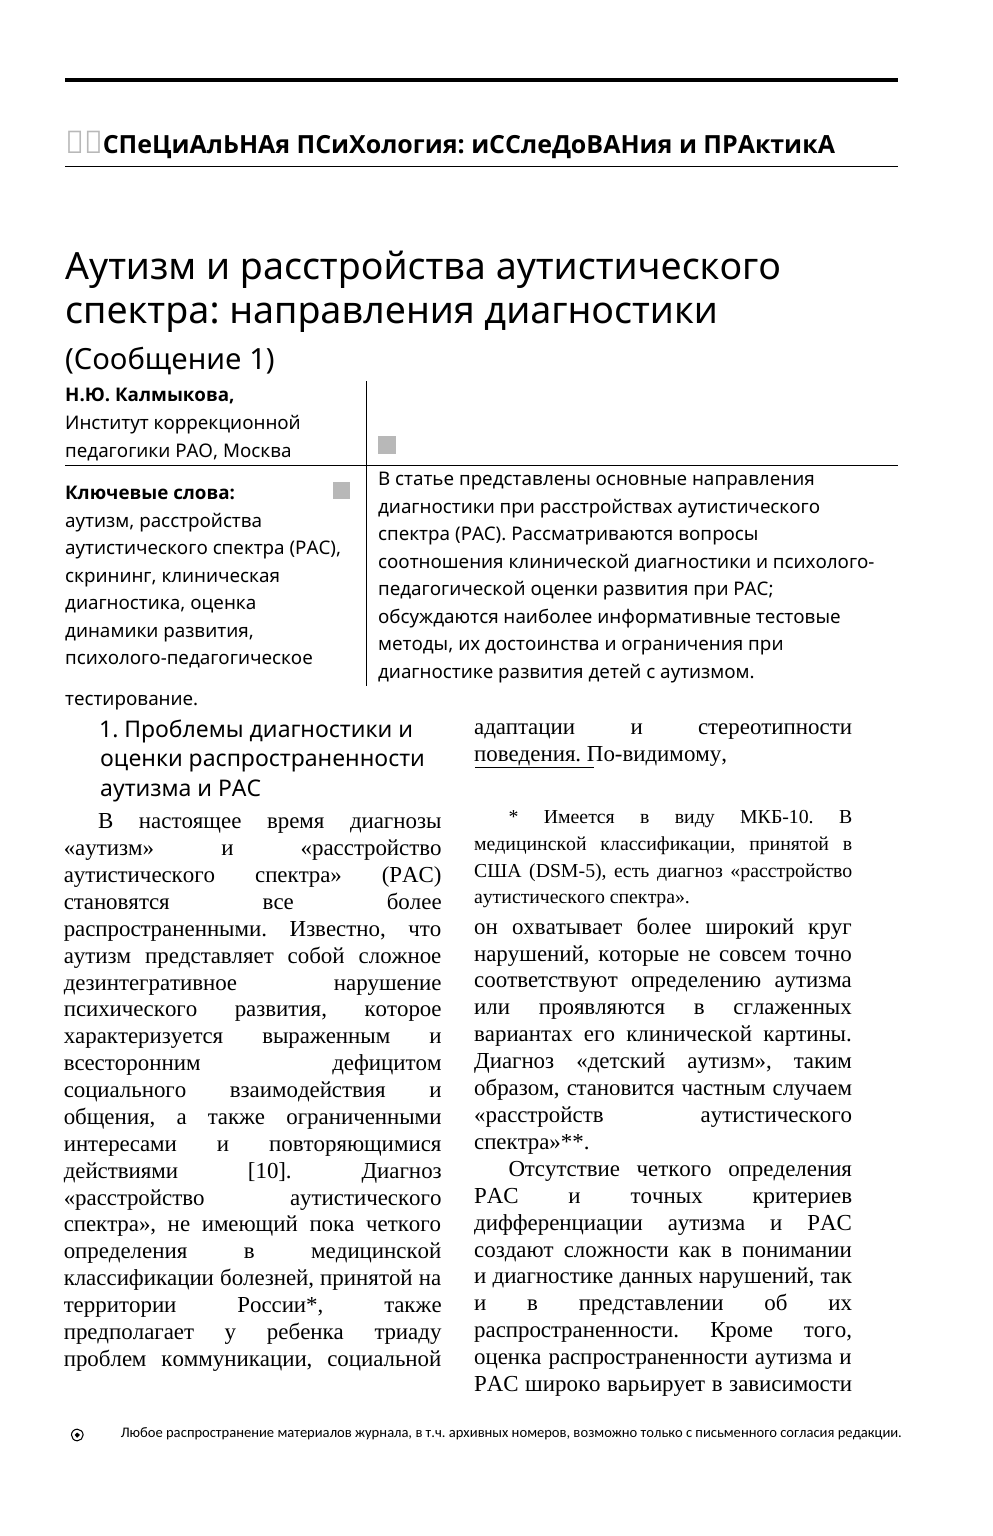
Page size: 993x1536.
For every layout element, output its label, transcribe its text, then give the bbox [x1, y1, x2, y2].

text 1. Проблемы диагностики и оценки распространенности аутизма и РАС [99, 713, 446, 803]
table_header Н.Ю. Калмыкова, Институт коррекционной педагогики РАО, Москва [65, 381, 366, 464]
text В настоящее время диагнозы «аутизм» и «расстройство аутистического спектра» (РАС) становятся все более распространенными. Известно, что аутизм представляет собой сложное дезинтегративное нарушение психического развития, которое характеризуется выраженным и всесторонним дефицитом социального взаимодействия и общения, а также ограниченными интересами и повторяющимися действиями [10]. Диагноз «расстройство аутистического спектра», не имеющий пока четкого определения в медицинской классификации болезней, принятой на территории России*, также предполагает у ребенка триаду проблем коммуникации, социальной адаптации и стереотипности поведения. По-видимому, [63, 807, 442, 1371]
table_header [367, 381, 898, 464]
table_cell В статье представлены основные направления диагностики при расстройствах аутистического спектра (РАС). Рассматриваются вопросы соотношения клинической диагностики и психолого-педагогической оценки развития при РАС; обсуждаются наиболее информативные тестовые методы, их достоинства и ограничения при диагностике развития детей с аутизмом. [367, 466, 898, 686]
text (Сообщение 1) [65, 338, 856, 378]
table_cell Ключевые слова: аутизм, расстройства аутистического спектра (РАС), скрининг, клиническая диагностика, оценка динамики развития, психолого-педагогическое [65, 466, 366, 686]
text тестирование. [65, 686, 856, 711]
text СПеЦиАлЬНАя ПСиХология: иССлеДоВАНия и ПРАктикА [65, 120, 856, 163]
text * Имеется в виду МКБ-10. В медицинской классификации, принятой в США (DSM-5), есть диагноз «расстройство аутистического спектра». [474, 805, 852, 908]
text он охватывает более широкий круг нарушений, которые не совсем точно соответствуют определению аутизма или проявляются в сглаженных вариантах его клинической картины. Диагноз «детский аутизм», таким образом, становится частным случаем «расстройств аутистического спектра»**. [474, 913, 852, 1154]
text Аутизм и расстройства аутистического спектра: направления диагностики [65, 243, 856, 335]
